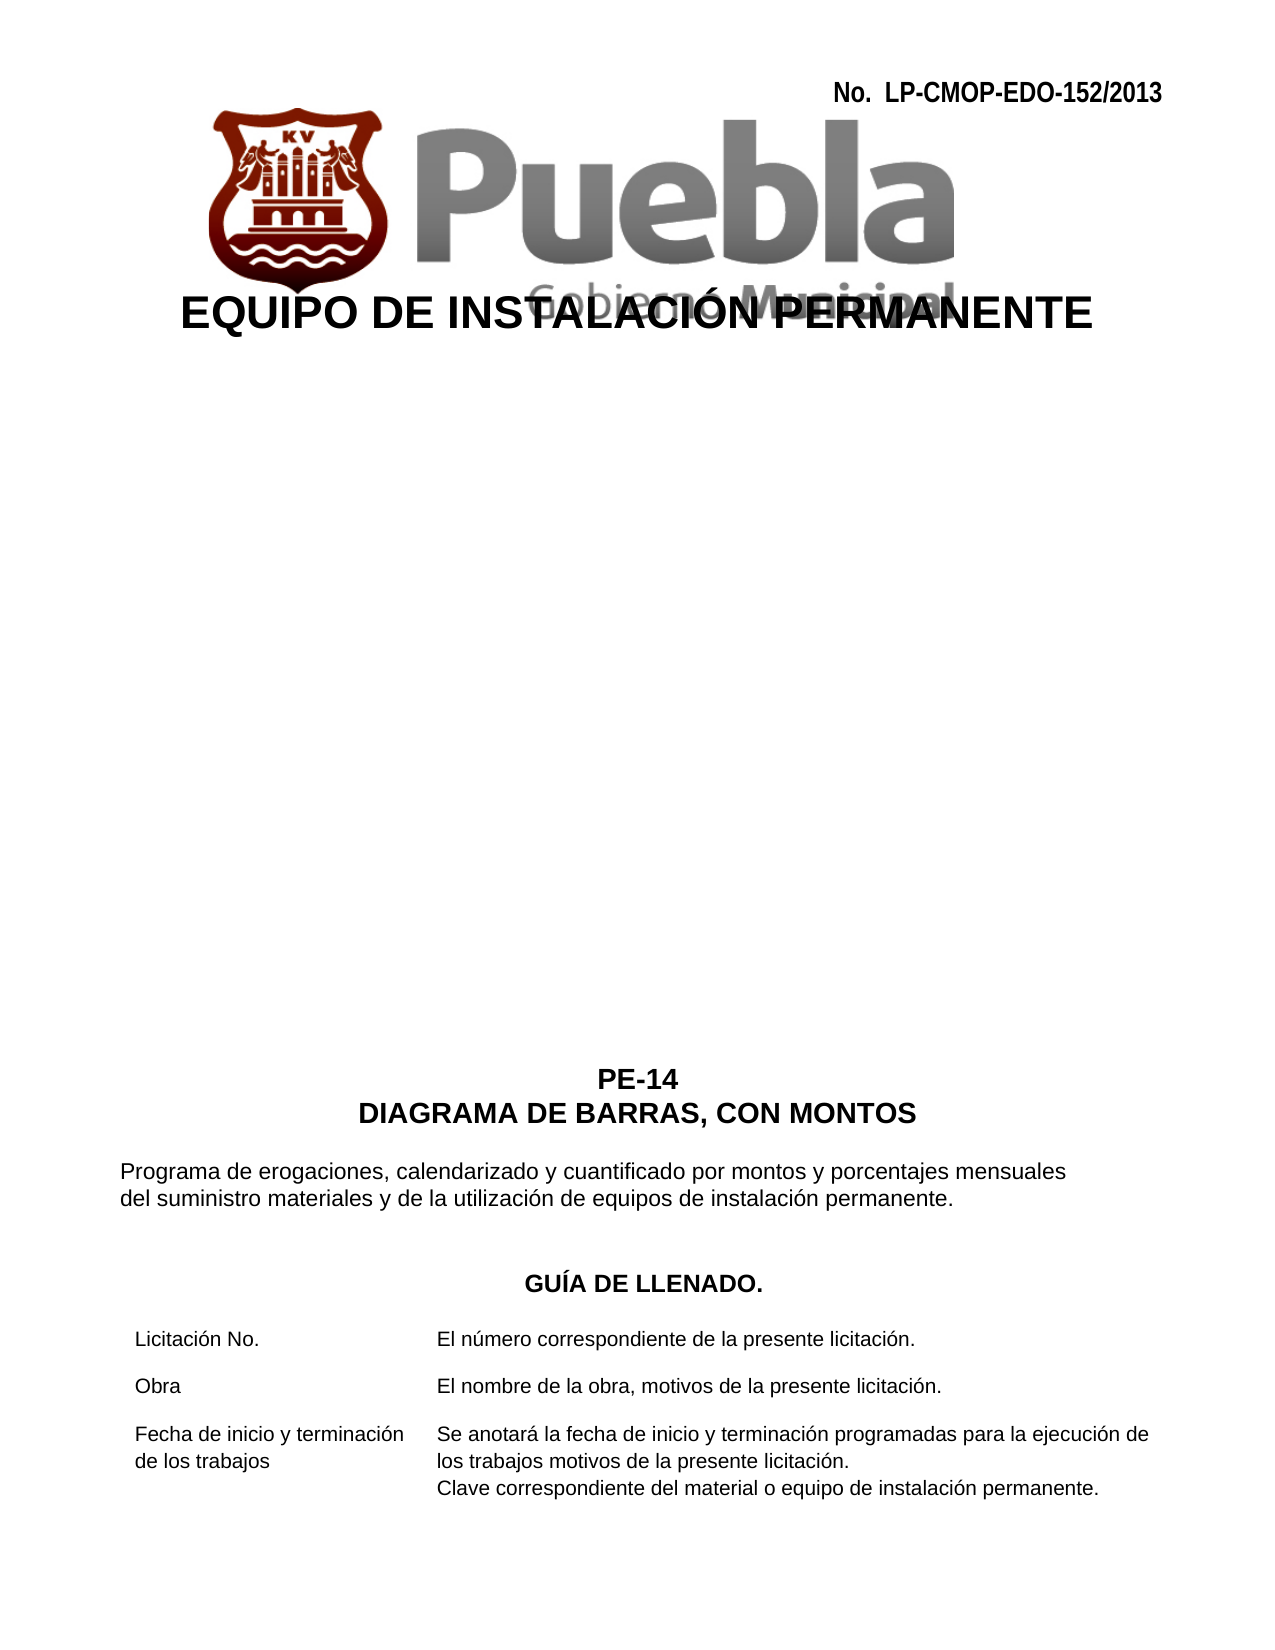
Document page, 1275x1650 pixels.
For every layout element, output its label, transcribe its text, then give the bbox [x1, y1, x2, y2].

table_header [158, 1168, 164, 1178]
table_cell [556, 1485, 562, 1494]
picture [208, 108, 954, 286]
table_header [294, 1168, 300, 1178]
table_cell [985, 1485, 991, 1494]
text DIAGRAMA DE BARRAS, CON MONTOS [112, 1096, 1162, 1129]
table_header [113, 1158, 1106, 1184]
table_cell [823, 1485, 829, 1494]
text PE-14 [112, 1062, 1162, 1096]
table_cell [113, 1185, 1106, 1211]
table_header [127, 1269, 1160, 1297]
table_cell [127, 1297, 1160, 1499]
text PROGRAMA DE EROGACIONES MENSUALES DEL SUMINISTRO DE LOS MATERIALES Y EQUIPO DE INSTALACIÓN PERMANENTE [112, 286, 1162, 338]
